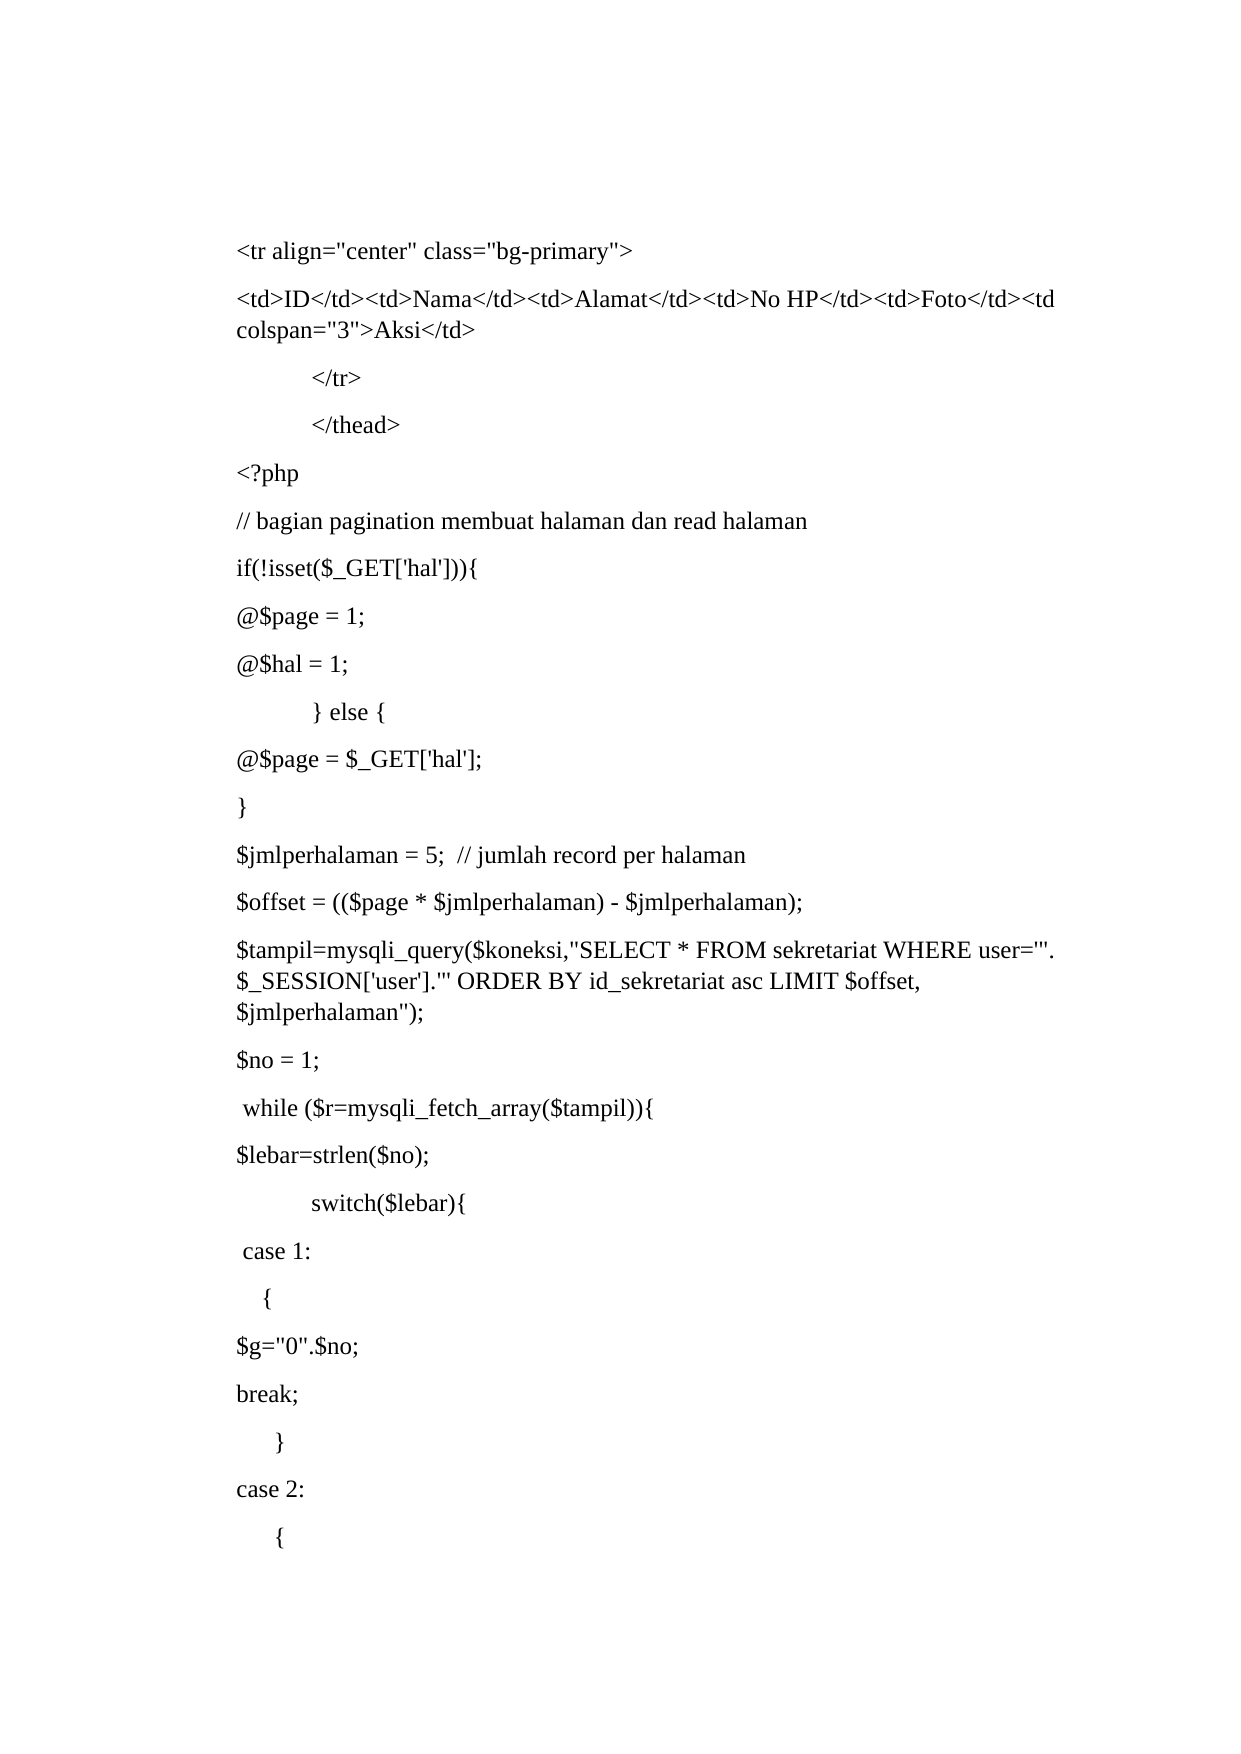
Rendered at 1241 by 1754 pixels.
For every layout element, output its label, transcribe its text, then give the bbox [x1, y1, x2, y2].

text $tampil=mysqli_query($koneksi,"SELECT * FROM sekretariat WHERE user='".$_SESSION['user']."' ORDER BY id_sekretariat asc LIMIT $offset, $jmlperhalaman"); [236, 935, 1063, 1026]
text @$page = $_GET['hal']; [236, 744, 1063, 773]
text $g="0".$no; [236, 1331, 1063, 1360]
text $no = 1; [236, 1045, 1063, 1074]
text $offset = (($page * $jmlperhalaman) - $jmlperhalaman); [236, 887, 1063, 916]
text { [236, 1522, 1063, 1551]
text break; [236, 1379, 1063, 1408]
text while ($r=mysqli_fetch_array($tampil)){ [236, 1093, 1063, 1121]
text $lebar=strlen($no); [236, 1140, 1063, 1169]
text <td>ID</td><td>Nama</td><td>Alamat</td><td>No HP</td><td>Foto</td><td colspan="3">Aksi</td> [236, 284, 1063, 344]
text case 2: [236, 1474, 1063, 1503]
text </tr> [236, 363, 1063, 391]
text } [236, 792, 1063, 821]
text @$page = 1; [236, 601, 1063, 630]
text $jmlperhalaman = 5; // jumlah record per halaman [236, 840, 1063, 868]
text } [236, 1427, 1063, 1455]
text switch($lebar){ [236, 1188, 1063, 1217]
text <tr align="center" class="bg-primary"> [236, 236, 1063, 265]
text @$hal = 1; [236, 649, 1063, 678]
text } else { [236, 697, 1063, 725]
text // bagian pagination membuat halaman dan read halaman [236, 506, 1063, 534]
text <?php [236, 458, 1063, 487]
text </thead> [236, 410, 1063, 439]
text if(!isset($_GET['hal'])){ [236, 553, 1063, 582]
text case 1: [236, 1236, 1063, 1264]
text { [236, 1283, 1063, 1312]
